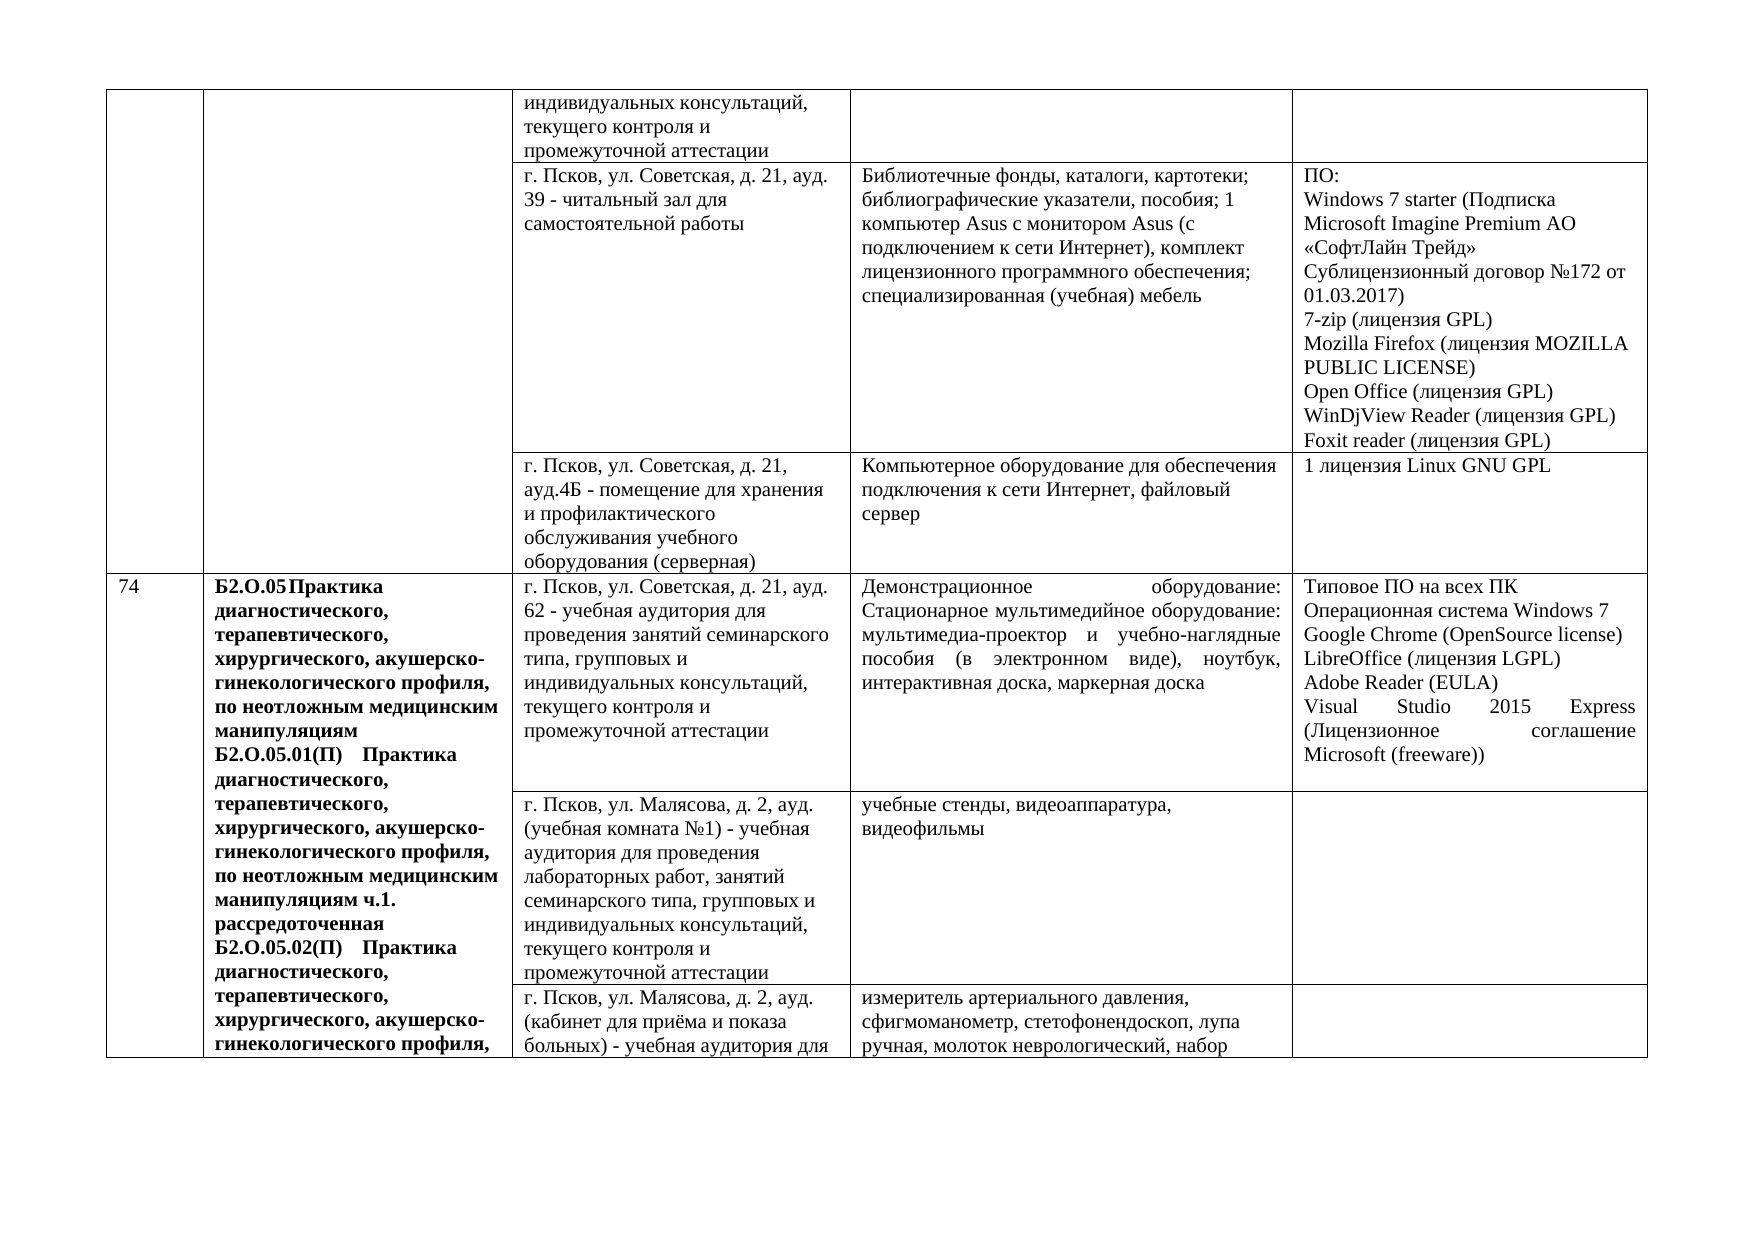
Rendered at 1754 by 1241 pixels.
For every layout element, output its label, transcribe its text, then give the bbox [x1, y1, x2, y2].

table_cell г. Псков, ул. Советская, д. 21, ауд. 62 - учебная аудитория для проведения занятий семинарского типа, групповых и индивидуальных консультаций, текущего контроля и промежуточной аттестации [513, 574, 850, 791]
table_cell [851, 90, 1292, 162]
table_cell Библиотечные фонды, каталоги, картотеки; библиографические указатели, пособия; 1 компьютер Asus с монитором Asus (с подключением к сети Интернет), комплект лицензионного программного обеспечения; специализированная (учебная) мебель [851, 163, 1292, 452]
table_cell Б2.О.05 Практика диагностического, терапевтического, хирургического, акушерско-гинекологического профиля, по неотложным медицинским манипуляциям Б2.О.05.01(П) Практика диагностического, терапевтического, хирургического, акушерско-гинекологического профиля, по неотложным медицинским манипуляциям ч.1. рассредоточенная Б2.О.05.02(П) Практика диагностического, терапевтического, хирургического, акушерско-гинекологического профиля, по неотложным медицинским манипуляциям ч.2. концентрированная Б2.О.05.03(К) Зачет с оценкой по модулю "Практика диагностического, терапевтического, хирургического, акушерско-гинекологического профиля, по неотложным медицинским манипуляциям" [204, 574, 512, 1057]
table_cell ПО: Windows 7 starter (Подписка Microsoft Imagine Premium АО «СофтЛайн Трейд» Сублицензионный договор №172 от 01.03.2017) 7-zip (лицензия GPL) Mozilla Firefox (лицензия MOZILLA PUBLIC LICENSE) Open Office (лицензия GPL) WinDjView Reader (лицензия GPL) Foxit reader (лицензия GPL) [1293, 163, 1647, 452]
table_cell г. Псков, ул. Малясова, д. 2, ауд. (учебная комната №1) - учебная аудитория для проведения лабораторных работ, занятий семинарского типа, групповых и индивидуальных консультаций, текущего контроля и промежуточной аттестации [513, 792, 850, 984]
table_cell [513, 90, 850, 162]
table_cell 1 лицензия Linux GNU GPL [1293, 453, 1647, 573]
table_cell Демонстрационное оборудование: Стационарное мультимедийное оборудование: мультимедиа-проектор и учебно-наглядные пособия (в электронном виде), ноутбук, интерактивная доска, маркерная доска [851, 574, 1292, 791]
table_cell учебные стенды, видеоаппаратура, видеофильмы [851, 792, 1292, 984]
table_cell [1293, 792, 1647, 984]
table_cell [1293, 985, 1647, 1057]
table_cell г. Псков, ул. Советская, д. 21, ауд.4Б - помещение для хранения и профилактического обслуживания учебного оборудования (серверная) [513, 453, 850, 573]
table_cell 74 [107, 574, 203, 1057]
table_cell г. Псков, ул. Советская, д. 21, ауд. 39 - читальный зал для самостоятельной работы [513, 163, 850, 452]
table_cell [851, 985, 1292, 1057]
table_cell Компьютерное оборудование для обеспечения подключения к сети Интернет, файловый сервер [851, 453, 1292, 573]
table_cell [1293, 90, 1647, 162]
table_cell Типовое ПО на всех ПК Операционная система Windows 7 Google Chrome (OpenSource license) LibreOffice (лицензия LGPL) Adobe Reader (EULA) Visual Studio 2015 Express (Лицензионное соглашение Microsoft (freeware)) [1293, 574, 1647, 791]
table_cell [513, 985, 850, 1057]
